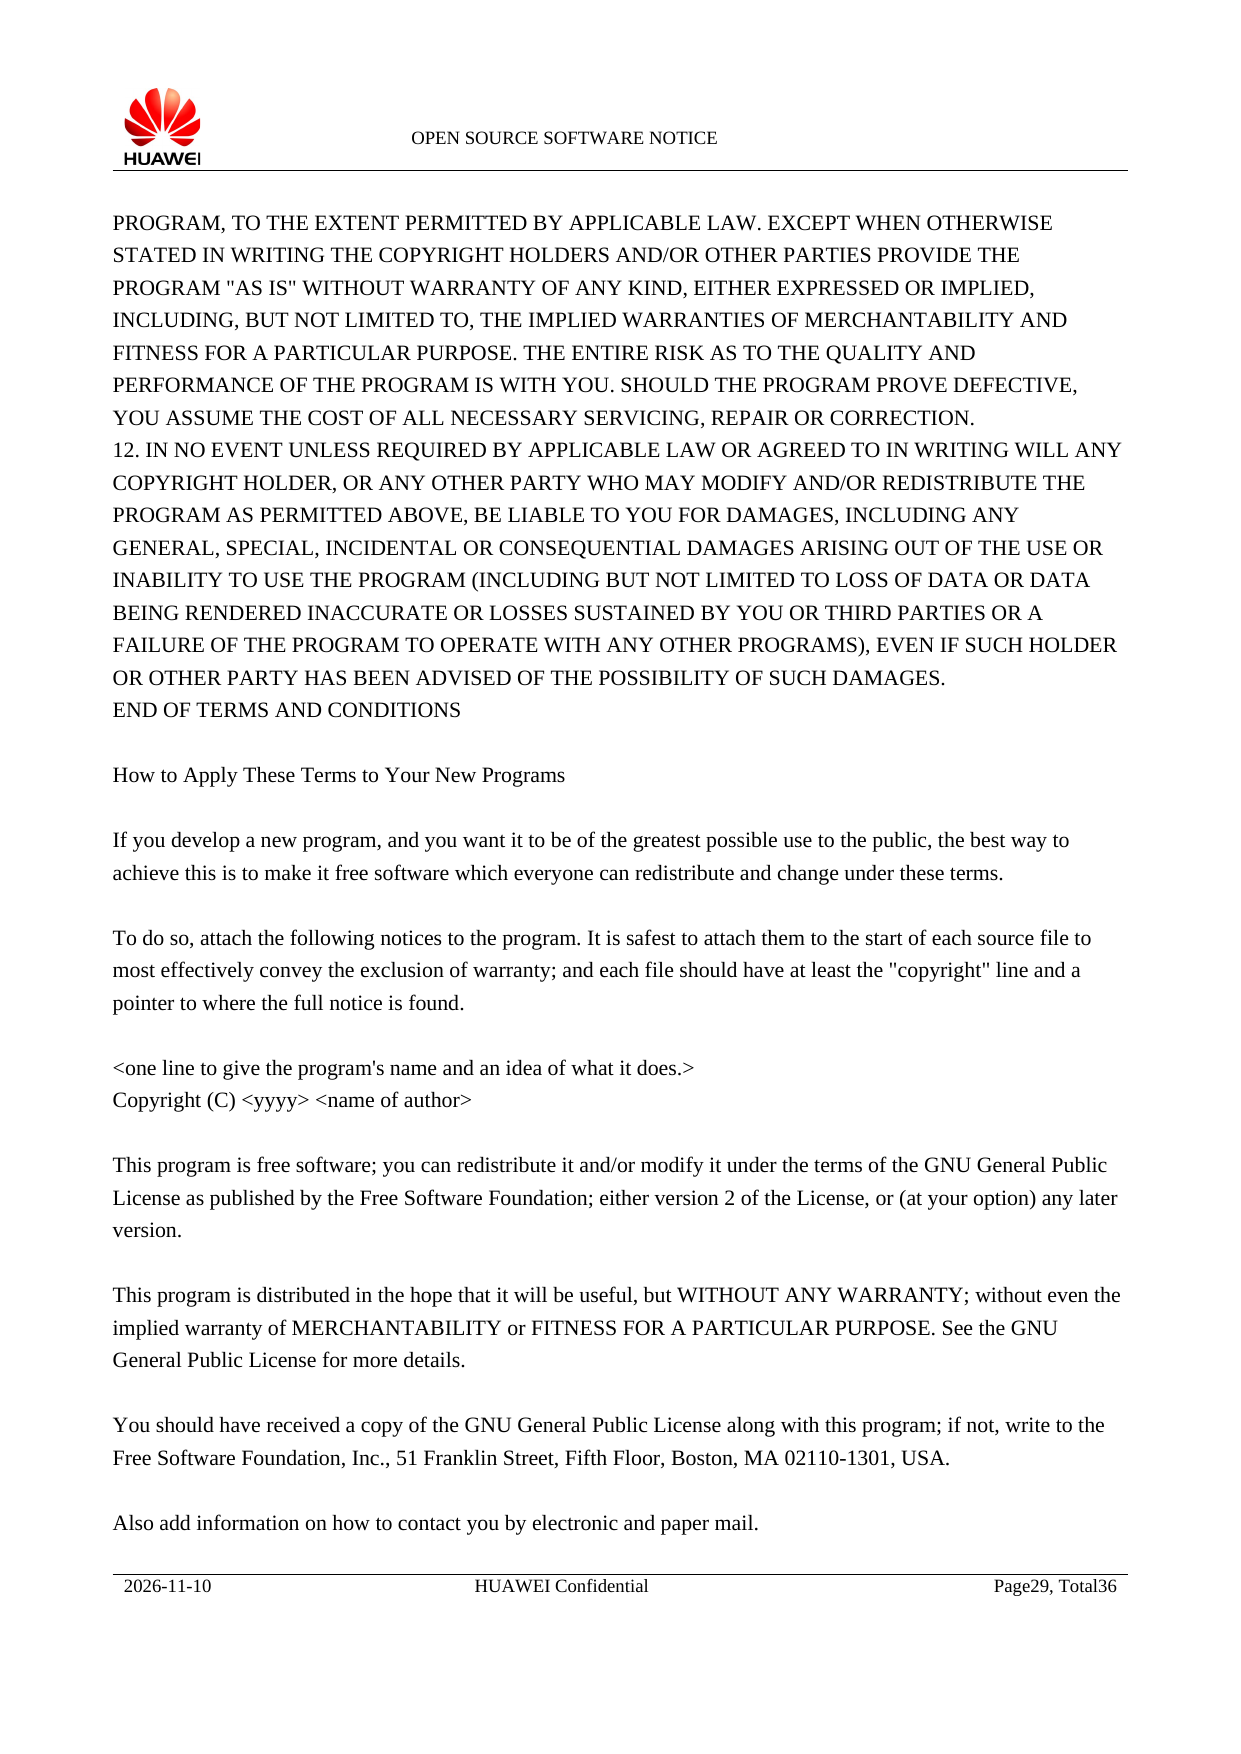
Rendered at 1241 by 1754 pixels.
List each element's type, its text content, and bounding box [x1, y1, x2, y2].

picture [124, 88, 201, 165]
